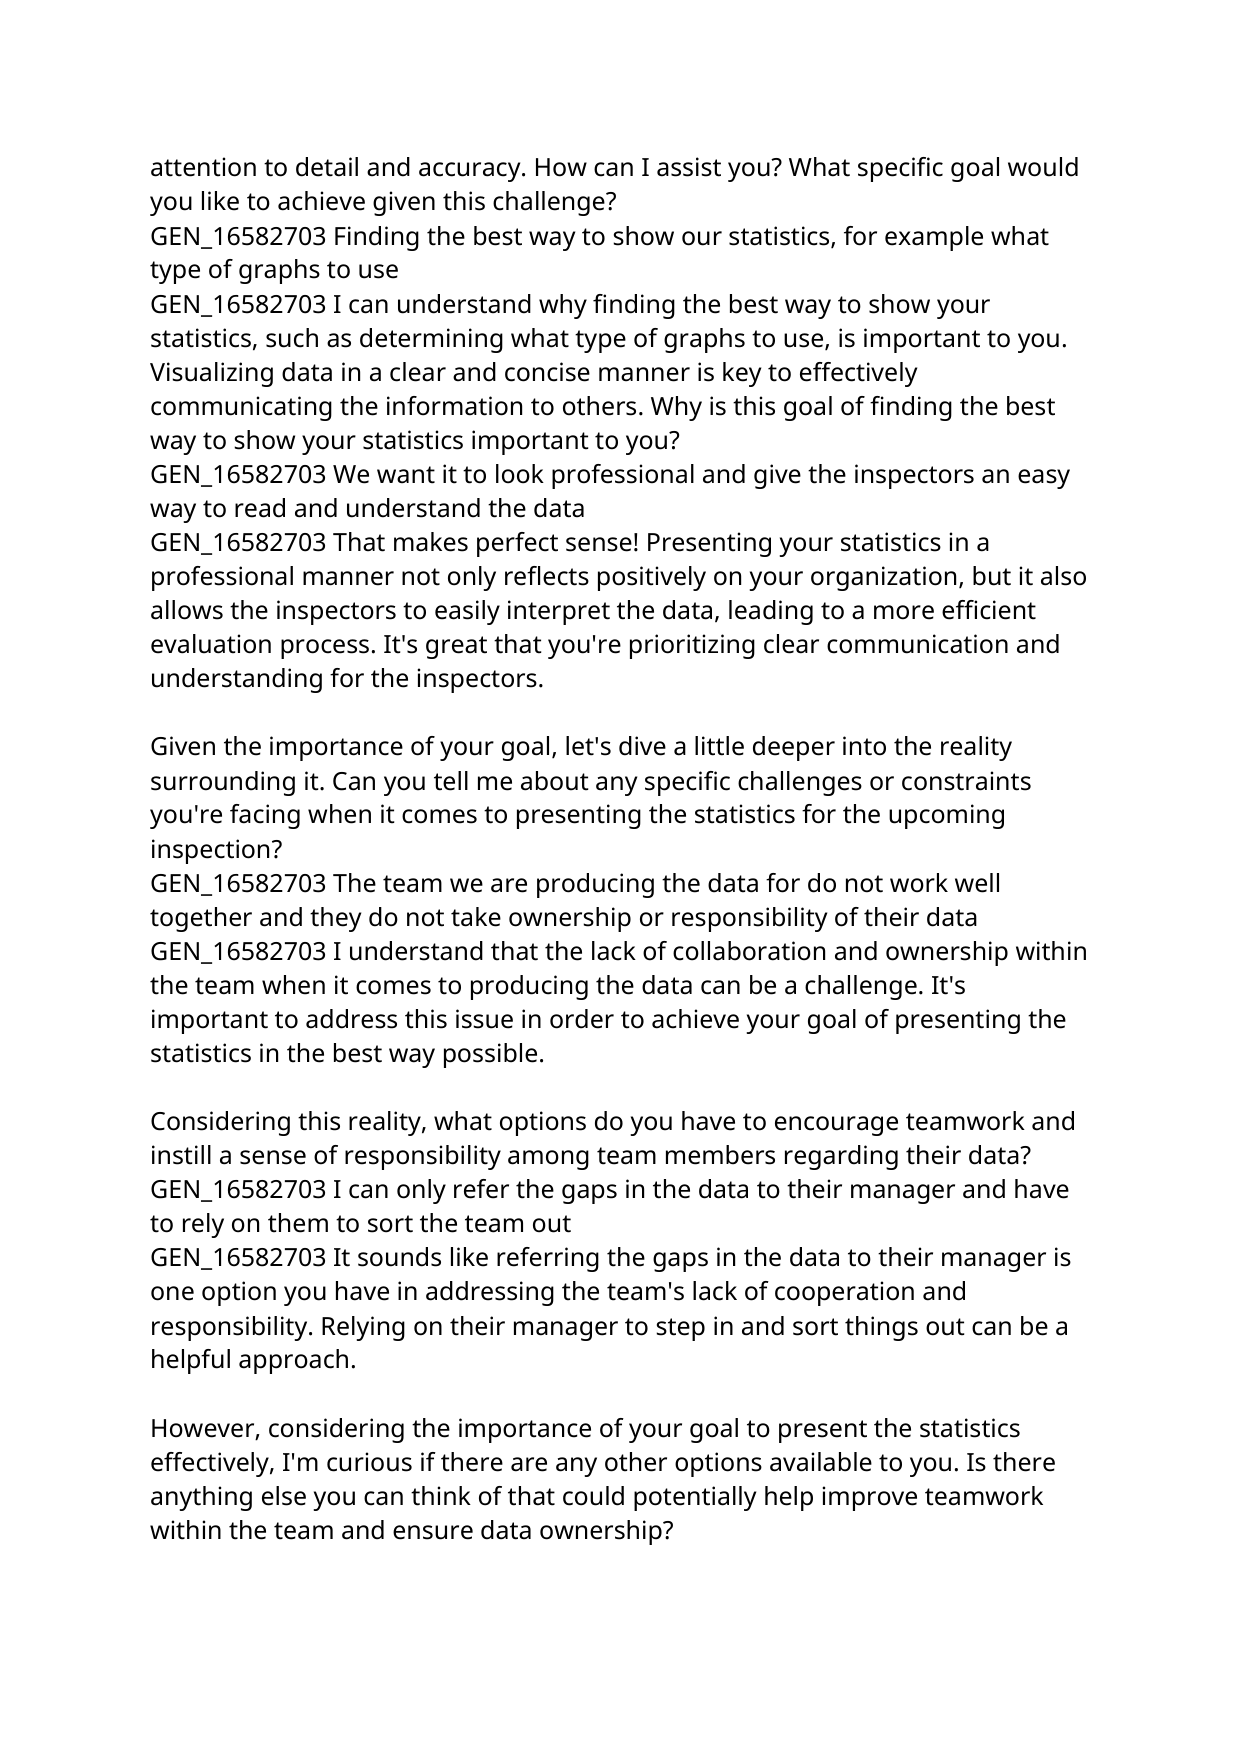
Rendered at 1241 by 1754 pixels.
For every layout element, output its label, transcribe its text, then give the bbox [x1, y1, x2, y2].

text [150, 150, 1090, 218]
text Given the importance of your goal, let's dive a little deeper into the reality surrounding it. Can you tell me about any specific challenges or constraints you're facing when it comes to presenting the statistics for the upcoming inspection? [150, 729, 1090, 865]
text GEN_16582703 I can understand why finding the best way to show your statistics, such as determining what type of graphs to use, is important to you. Visualizing data in a clear and concise manner is key to effectively communicating the information to others. Why is this goal of finding the best way to show your statistics important to you? [150, 286, 1090, 457]
text Considering this reality, what options do you have to encourage teamwork and instill a sense of responsibility among team members regarding their data? [150, 1104, 1090, 1172]
text However, considering the importance of your goal to present the statistics effectively, I'm curious if there are any other options available to you. Is there anything else you can think of that could potentially help improve teamwork within the team and ensure data ownership? [150, 1410, 1090, 1547]
text GEN_16582703 The team we are producing the data for do not work well together and they do not take ownership or responsibility of their data [150, 865, 1090, 933]
text GEN_16582703 Finding the best way to show our statistics, for example what type of graphs to use [150, 218, 1090, 286]
text GEN_16582703 We want it to look professional and give the inspectors an easy way to read and understand the data [150, 457, 1090, 525]
text GEN_16582703 That makes perfect sense! Presenting your statistics in a professional manner not only reflects positively on your organization, but it also allows the inspectors to easily interpret the data, leading to a more efficient evaluation process. It's great that you're prioritizing clear communication and understanding for the inspectors. [150, 525, 1090, 695]
text GEN_16582703 I understand that the lack of collaboration and ownership within the team when it comes to producing the data can be a challenge. It's important to address this issue in order to achieve your goal of presenting the statistics in the best way possible. [150, 933, 1090, 1070]
text GEN_16582703 I can only refer the gaps in the data to their manager and have to rely on them to sort the team out [150, 1172, 1090, 1240]
text GEN_16582703 It sounds like referring the gaps in the data to their manager is one option you have in addressing the team's lack of cooperation and responsibility. Relying on their manager to step in and sort things out can be a helpful approach. [150, 1240, 1090, 1376]
